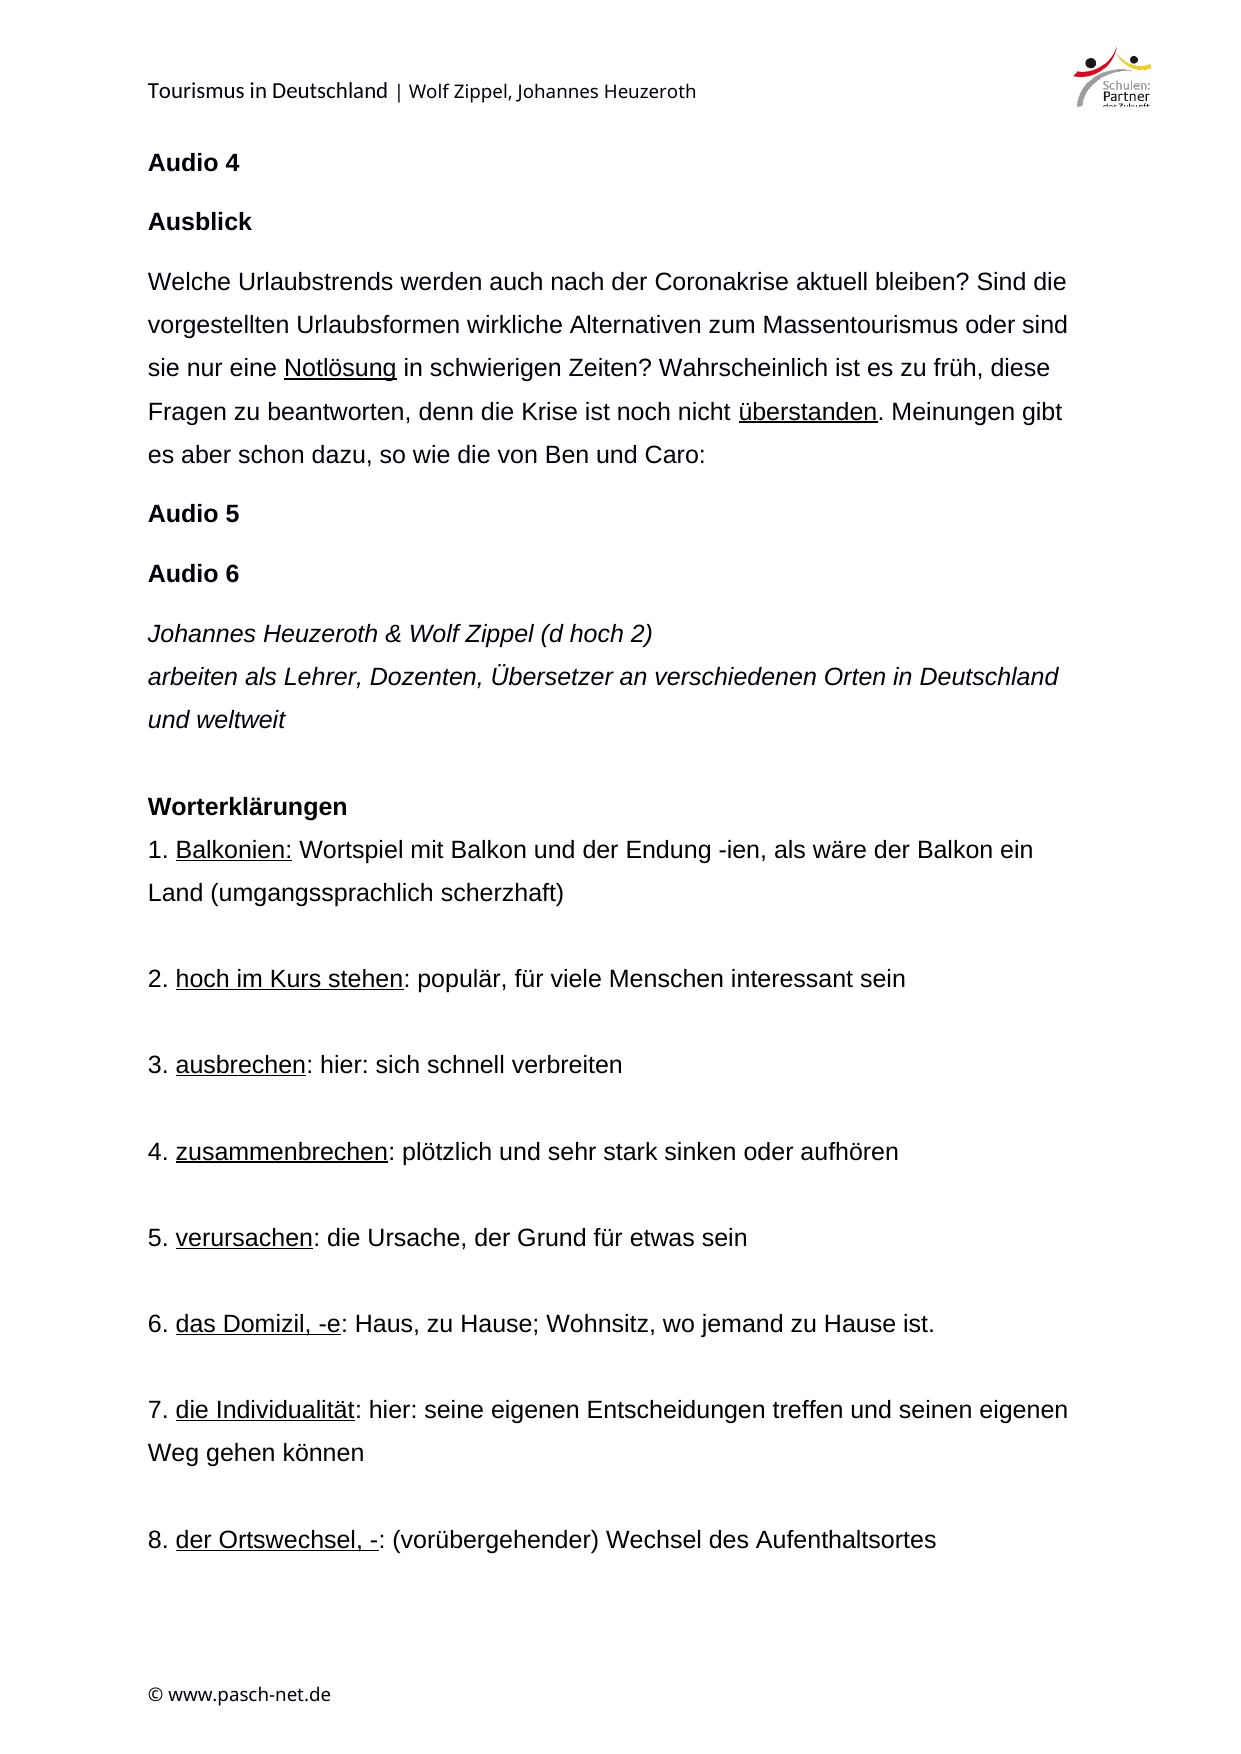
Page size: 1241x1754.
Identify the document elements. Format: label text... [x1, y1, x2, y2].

text Audio 6 [148, 559, 1093, 588]
text 6. das Domizil, -e: Haus, zu Hause; Wohnsitz, wo jemand zu Hause ist. [148, 1309, 1093, 1338]
text Ausblick [148, 207, 1093, 236]
text Johannes Heuzeroth & Wolf Zippel (d hoch 2) arbeiten als Lehrer, Dozenten, Übersetzer an verschiedenen Orten in Deutschland und weltweit [148, 619, 1093, 734]
text 1. Balkonien: Wortspiel mit Balkon und der Endung -ien, als wäre der Balkon ein Land (umgangssprachlich scherzhaft) [148, 835, 1093, 907]
text 3. ausbrechen: hier: sich schnell verbreiten [148, 1050, 1093, 1079]
picture [1072, 46, 1151, 106]
text 7. die Individualität: hier: seine eigenen Entscheidungen treffen und seinen eigenen Weg gehen können [148, 1395, 1093, 1467]
text Worterklärungen [148, 792, 1093, 820]
text Audio 4 [148, 148, 1093, 176]
text 4. zusammenbrechen: plötzlich und sehr stark sinken oder aufhören [148, 1137, 1093, 1165]
text 2. hoch im Kurs stehen: populär, für viele Menschen interessant sein [148, 964, 1093, 993]
text 5. verursachen: die Ursache, der Grund für etwas sein [148, 1223, 1093, 1252]
text Welche Urlaubstrends werden auch nach der Coronakrise aktuell bleiben? Sind die vorgestellten Urlaubsformen wirkliche Alternativen zum Massentourismus oder sind sie nur eine Notlösung in schwierigen Zeiten? Wahrscheinlich ist es zu früh, diese Fragen zu beantworten, denn die Krise ist noch nicht überstanden. Meinungen gibt es aber schon dazu, so wie die von Ben und Caro: [148, 267, 1093, 468]
text 8. der Ortswechsel, -: (vorübergehender) Wechsel des Aufenthaltsortes [148, 1525, 1093, 1553]
text Audio 5 [148, 499, 1093, 528]
